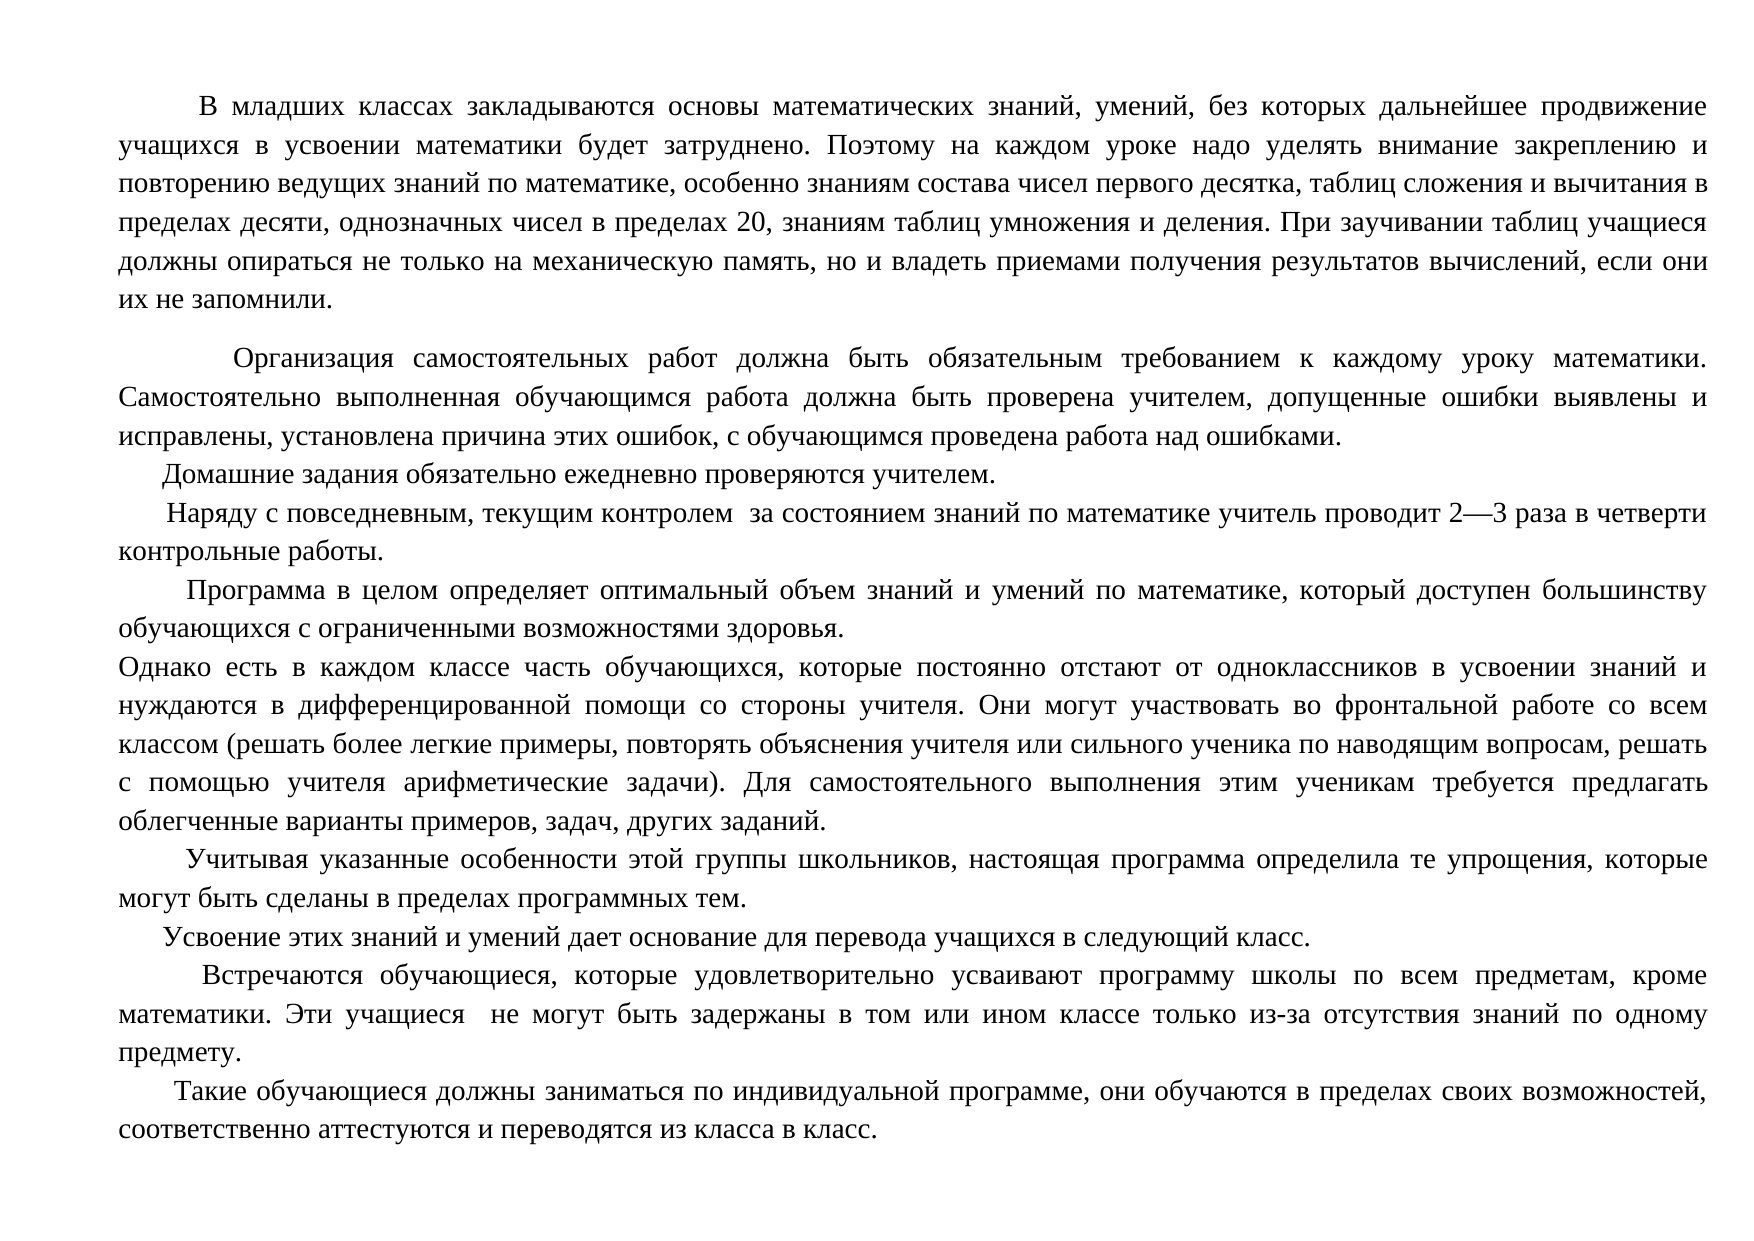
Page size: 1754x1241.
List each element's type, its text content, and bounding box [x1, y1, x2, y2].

text Такие обучающиеся должны заниматься по индивидуальной программе, они обучаются в пределах своих возможностей, соответственно аттестуются и переводятся из класса в класс. [118, 1073, 1709, 1145]
text Встречаются обучающиеся, которые удовлетворительно усваивают программу школы по всем предметам, кроме математики. Эти учащиеся не могут быть задержаны в том или ином классе только из-за отсутствия знаний по одному предмету. [118, 957, 1709, 1068]
text Программа в целом определяет оптимальный объем знаний и умений по математике, который доступен большинству обучающихся с ограниченными возможностями здоровья. [118, 572, 1709, 644]
text Усвоение этих знаний и умений дает основание для перевода учащихся в следующий класс. [118, 919, 1709, 952]
text В младших классах закладываются основы математических знаний, умений, без которых дальнейшее продвижение учащихся в усвоении математики будет затруднено. Поэтому на каждом уроке надо уделять внимание закреплению и повторению ведущих знаний по математике, особенно знаниям состава чисел первого десятка, таблиц сложения и вычитания в пределах десяти, однозначных чисел в пределах 20, знаниям таблиц умножения и деления. При заучивании таблиц учащиеся должны опираться не только на механическую память, но и владеть приемами получения результатов вычислений, если они их не запомнили. [118, 88, 1709, 315]
text Организация самостоятельных работ должна быть обязательным требованием к каждому уроку математики. Самостоятельно выполненная обучающимся работа должна быть проверена учителем, допущенные ошибки выявлены и исправлены, установлена причина этих ошибок, с обучающимся проведена работа над ошибками. [118, 341, 1709, 451]
text Наряду с повседневным, текущим контролем за состоянием знаний по математике учитель проводит 2—3 раза в четверти контрольные работы. [118, 495, 1709, 567]
text Однако есть в каждом классе часть обучающихся, которые постоянно отстают от одноклассников в усвоении знаний и нуждаются в дифференцированной помощи со стороны учителя. Они могут участвовать во фронтальной работе со всем классом (решать более легкие примеры, повторять объяснения учителя или сильного ученика по наводящим вопросам, решать с помощью учителя арифметические задачи). Для самостоятельного выполнения этим ученикам требуется предлагать облегченные варианты примеров, задач, других заданий. [118, 649, 1709, 837]
text Домашние задания обязательно ежедневно проверяются учителем. [118, 456, 1709, 490]
text Учитывая указанные особенности этой группы школьников, настоящая программа определила те упрощения, которые могут быть сделаны в пределах программных тем. [118, 842, 1709, 914]
